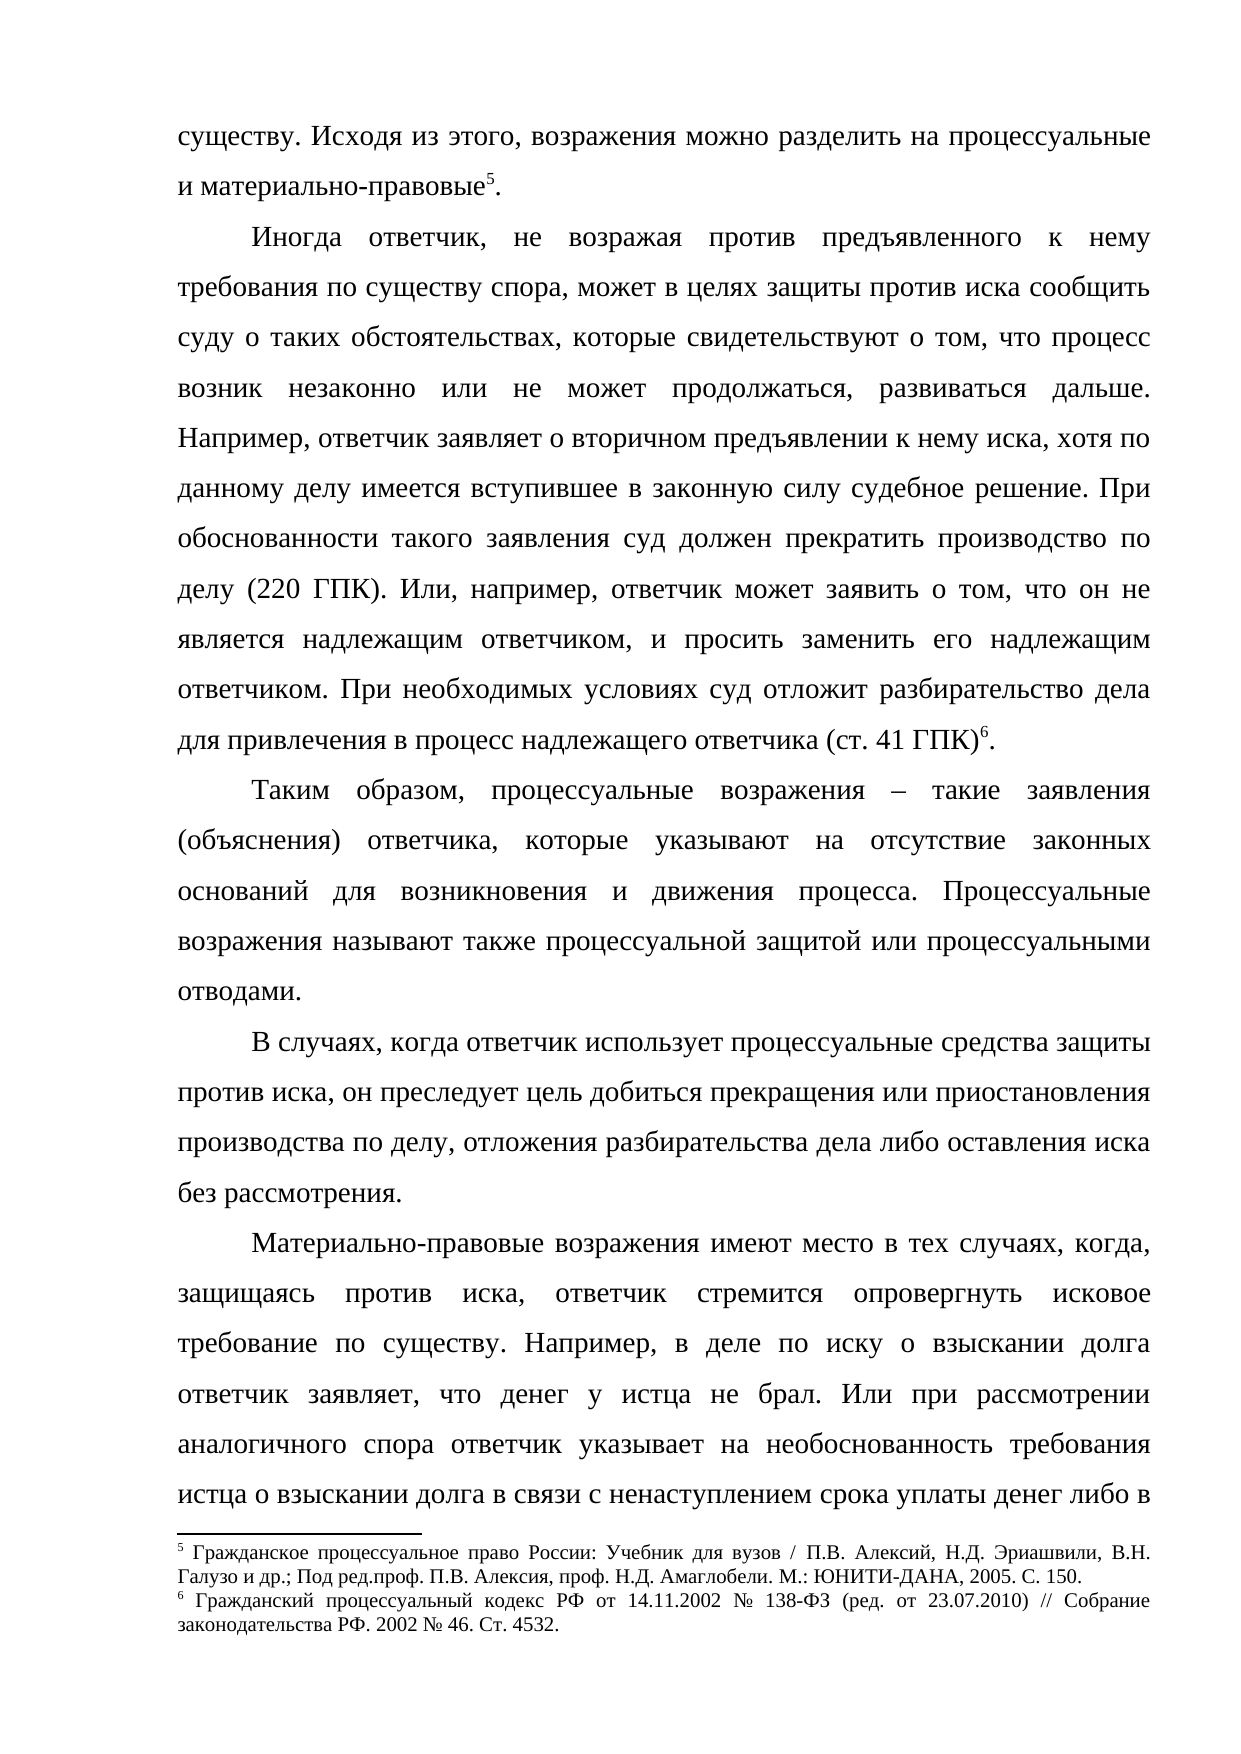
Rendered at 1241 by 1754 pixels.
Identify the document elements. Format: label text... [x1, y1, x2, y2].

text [177, 1225, 1152, 1510]
text Таким образом, процессуальные возражения – такие заявления (объяснения) ответчика, которые указывают на отсутствие законных оснований для возникновения и движения процесса. Процессуальные возражения называют также процессуальной защитой или процессуальными отводами. [177, 772, 1152, 1007]
text Иногда ответчик, не возражая против предъявленного к нему требования по существу спора, может в целях защиты против иска сообщить суду о таких обстоятельствах, которые свидетельствуют о том, что процесс возник незаконно или не может продолжаться, развиваться дальше. Например, ответчик заявляет о вторичном предъявлении к нему иска, хотя по данному делу имеется вступившее в законную силу судебное решение. При обоснованности такого заявления суд должен прекратить производство по делу (220 ГПК). Или, например, ответчик может заявить о том, что он не является надлежащим ответчиком, и просить заменить его надлежащим ответчиком. При необходимых условиях суд отложит разбирательство дела для привлечения в процесс надлежащего ответчика (ст. 41 ГПК). [177, 219, 1152, 755]
text В случаях, когда ответчик использует процессуальные средства защиты против иска, он преследует цель добиться прекращения или приостановления производства по делу, отложения разбирательства дела либо оставления иска без рассмотрения. [177, 1024, 1152, 1208]
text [177, 118, 1152, 202]
